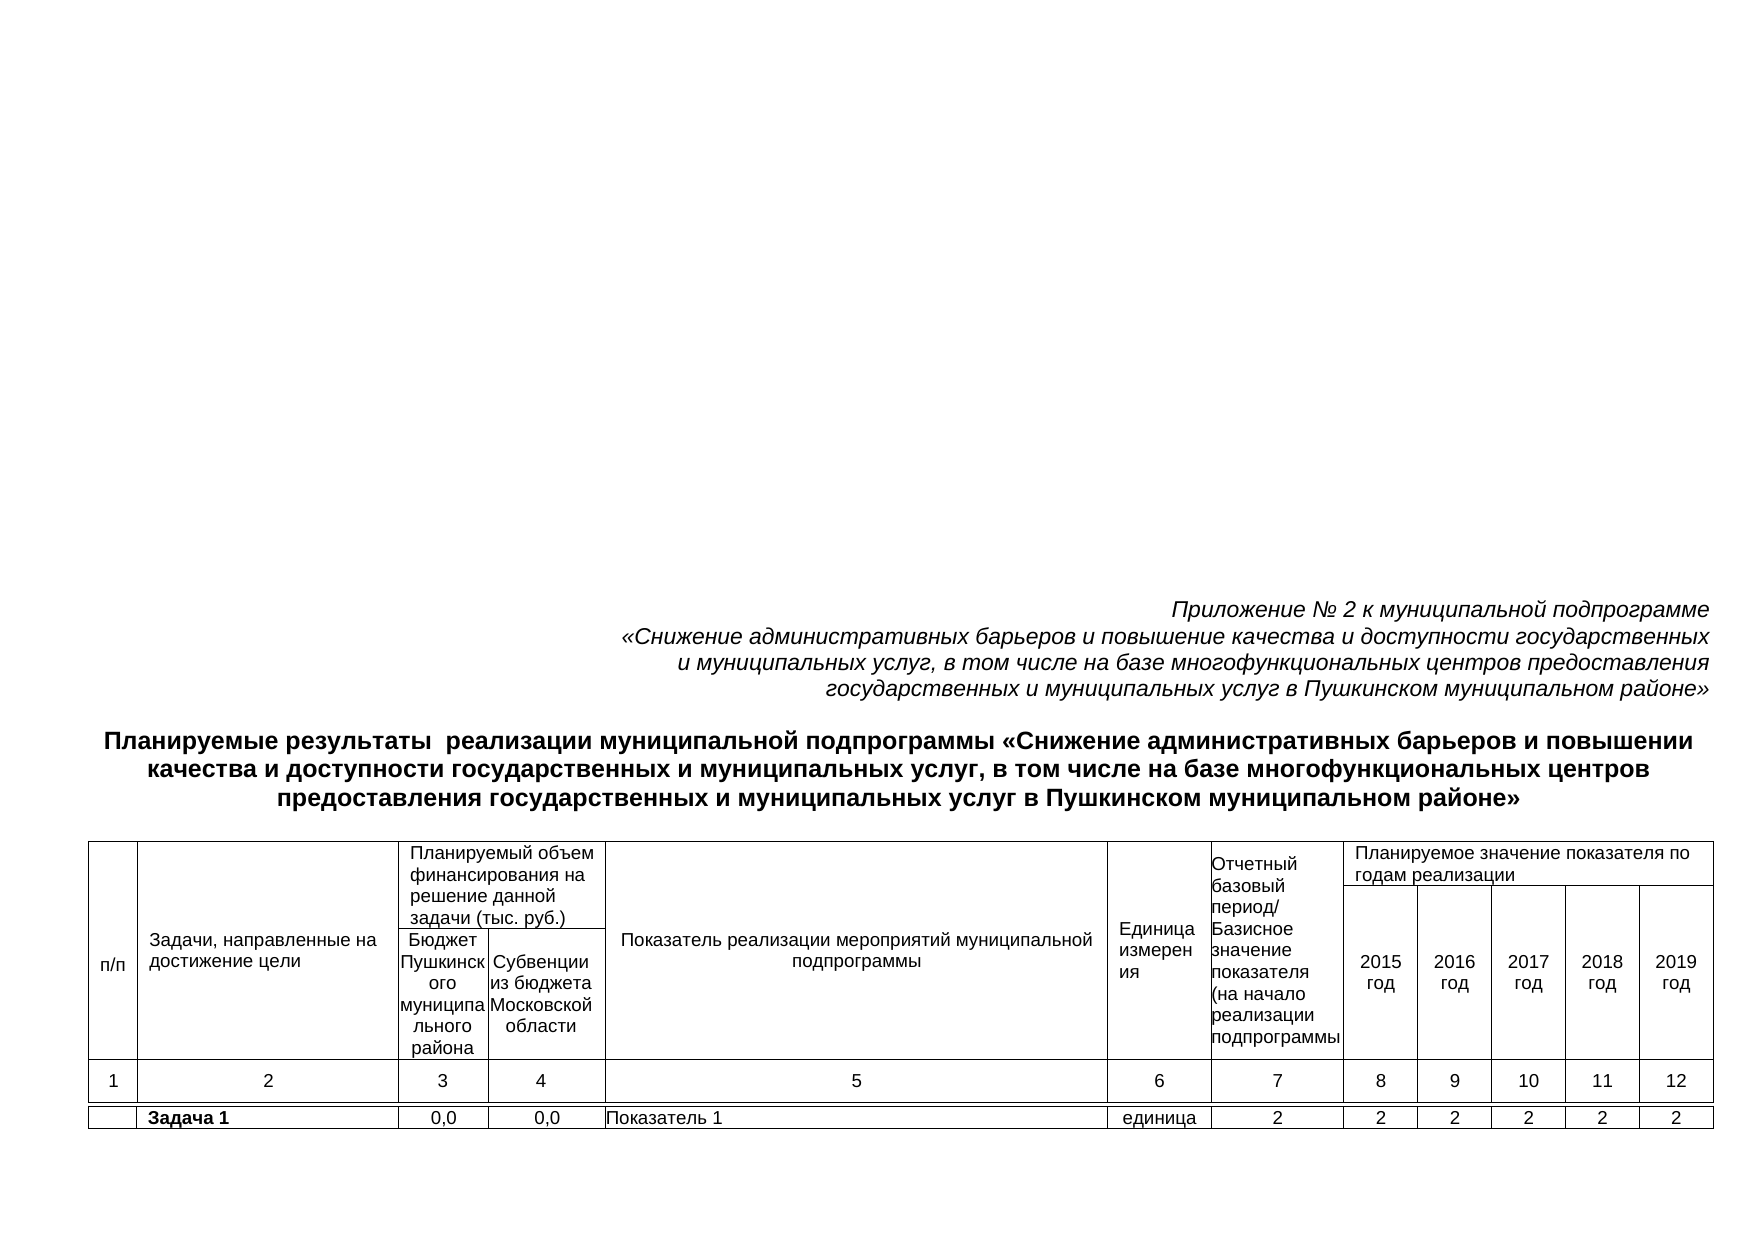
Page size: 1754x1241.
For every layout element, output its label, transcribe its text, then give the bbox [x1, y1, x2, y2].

table_header Планируемое значение показателя по годам реализации [1344, 842, 1713, 885]
text «Снижение административных барьеров и повышение качества и доступности государственных и муниципальных услуг, в том числе на базе многофункциональных центров предоставления государственных и муниципальных услуг в Пушкинском муниципальном районе» [606, 623, 1710, 702]
table_cell 11 [1566, 1060, 1639, 1102]
table_cell 2 [138, 1060, 398, 1102]
table_header Задачи, направленные на достижение цели [138, 842, 398, 1058]
table_cell 9 [1418, 1060, 1491, 1102]
table_cell 2019 год [1640, 886, 1713, 1058]
table_header 2 [1640, 1107, 1713, 1128]
table_cell 2018 год [1566, 886, 1639, 1058]
table_cell 3 [399, 1060, 488, 1102]
table_header Показатель реализации мероприятий муниципальной подпрограммы [606, 842, 1107, 1058]
table_cell 2016 год [1418, 886, 1491, 1058]
table_cell 1 [89, 1060, 137, 1102]
table_cell 12 [1640, 1060, 1713, 1102]
table_cell 10 [1492, 1060, 1565, 1102]
table_cell Бюджет Пушкинского муниципального района [399, 929, 488, 1058]
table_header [606, 1107, 1107, 1128]
table_cell 5 [606, 1060, 1107, 1102]
table_header 0,0 [399, 1107, 488, 1128]
table_cell 7 [1212, 1060, 1343, 1102]
table_header 1. [89, 1107, 136, 1128]
table_header 2 [1212, 1107, 1343, 1128]
table_header 0,0 [489, 1107, 605, 1128]
table_cell 2015 год [1344, 886, 1417, 1058]
text Планируемые результаты реализации муниципальной подпрограммы «Снижение административных барьеров и повышении качества и доступности государственных и муниципальных услуг, в том числе на базе многофункциональных центров предоставления государственных и муниципальных услуг в Пушкинском муниципальном районе» [89, 726, 1710, 812]
table_header 2 [1492, 1107, 1565, 1128]
table_header 2 [1566, 1107, 1639, 1128]
table_header Планируемый объем финансирования на решение данной задачи (тыс. руб.) [399, 842, 605, 928]
table_header п/п [89, 842, 137, 1058]
table_cell Субвенции из бюджета Московской области [489, 929, 605, 1058]
table_cell 2017 год [1492, 886, 1565, 1058]
table_header 2 [1418, 1107, 1491, 1128]
table_cell 8 [1344, 1060, 1417, 1102]
table_header Единица измерения [1108, 842, 1211, 1058]
table_cell 6 [1108, 1060, 1211, 1102]
table_cell 4 [489, 1060, 605, 1102]
text Приложение № 2 к муниципальной подпрограмме [487, 596, 1710, 623]
table_header Отчетный базовый период/ Базисное значение показателя (на начало реализации подпрограммы [1212, 842, 1343, 1058]
table_header единица [1108, 1107, 1211, 1128]
table_header 2 [1344, 1107, 1417, 1128]
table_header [137, 1107, 398, 1128]
